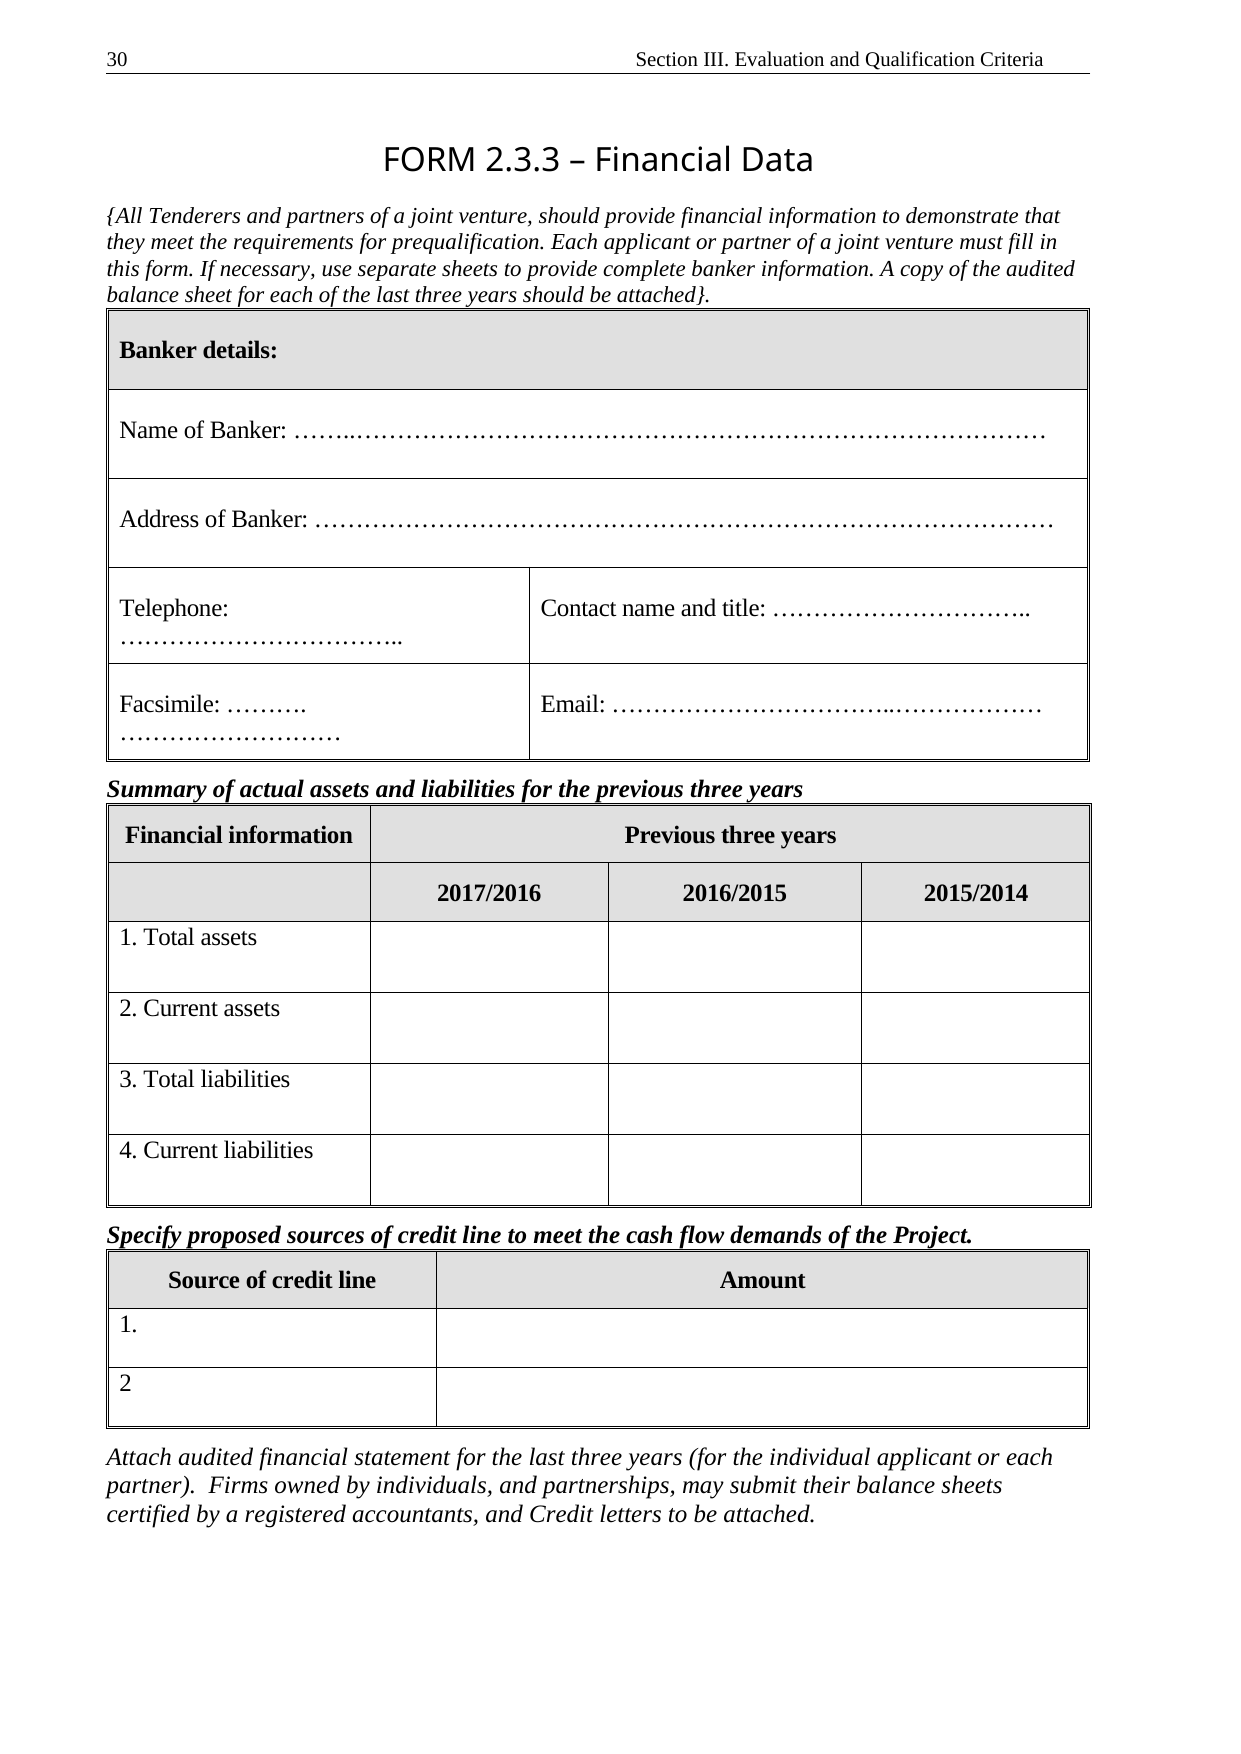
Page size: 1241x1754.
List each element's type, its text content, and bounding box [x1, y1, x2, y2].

table_header Previous three years [371, 806, 1089, 862]
table_cell 2016/2015 [609, 863, 861, 921]
table_header Amount [437, 1252, 1087, 1308]
table_cell [609, 1064, 861, 1134]
table_cell 4. Current liabilities [109, 1135, 370, 1204]
table_cell [862, 1135, 1089, 1204]
table_cell 2015/2014 [862, 863, 1089, 921]
table_cell [437, 1309, 1087, 1367]
text {All Tenderers and partners of a joint venture, should provide financial information to demonstrate that they meet the requirements for prequalification. Each applicant or partner of a joint venture must fill in this form. If necessary, use separate sheets to provide complete banker information. A copy of the audited balance sheet for each of the last three years should be attached}. [106, 202, 1090, 307]
table_cell Address of Banker: ……………………………………………………………………………… [109, 479, 1087, 567]
table_cell 2017/2016 [371, 863, 608, 921]
table_cell 2. Current assets [109, 993, 370, 1063]
table_cell [862, 1064, 1089, 1134]
table_cell Email: ……………………………..……………… [530, 664, 1087, 759]
table_cell 2 [109, 1368, 436, 1426]
table_cell [371, 922, 608, 992]
table_cell [371, 993, 608, 1063]
table_cell [109, 863, 370, 921]
table_cell Facsimile: ……….……………………… [109, 664, 529, 759]
table_cell 1. [109, 1309, 436, 1367]
text Specify proposed sources of credit line to meet the cash flow demands of the Project. [106, 1220, 1090, 1249]
table_cell 1. Total assets [109, 922, 370, 992]
text Attach audited financial statement for the last three years (for the individual applicant or each partner). Firms owned by individuals, and partnerships, may submit their balance sheets certified by a registered accountants, and Credit letters to be attached. [106, 1442, 1090, 1528]
table_cell Contact name and title: ………………………….. [530, 568, 1087, 663]
table_cell [862, 922, 1089, 992]
table_cell [437, 1368, 1087, 1426]
table_cell Name of Banker: ……..………………………………………………………………………… [109, 390, 1087, 478]
table_cell [371, 1135, 608, 1204]
table_cell 3. Total liabilities [109, 1064, 370, 1134]
table_cell [862, 993, 1089, 1063]
table_header Banker details: [109, 311, 1087, 389]
table_cell [609, 993, 861, 1063]
table_cell Telephone: …………………………….. [109, 568, 529, 663]
table_header Financial information [109, 806, 370, 862]
subtitle FORM 2.3.3 – Financial Data [106, 136, 1090, 181]
table_cell [371, 1064, 608, 1134]
table_cell [609, 922, 861, 992]
text Summary of actual assets and liabilities for the previous three years [106, 774, 1090, 803]
table_cell [609, 1135, 861, 1204]
table_header Source of credit line [109, 1252, 436, 1308]
